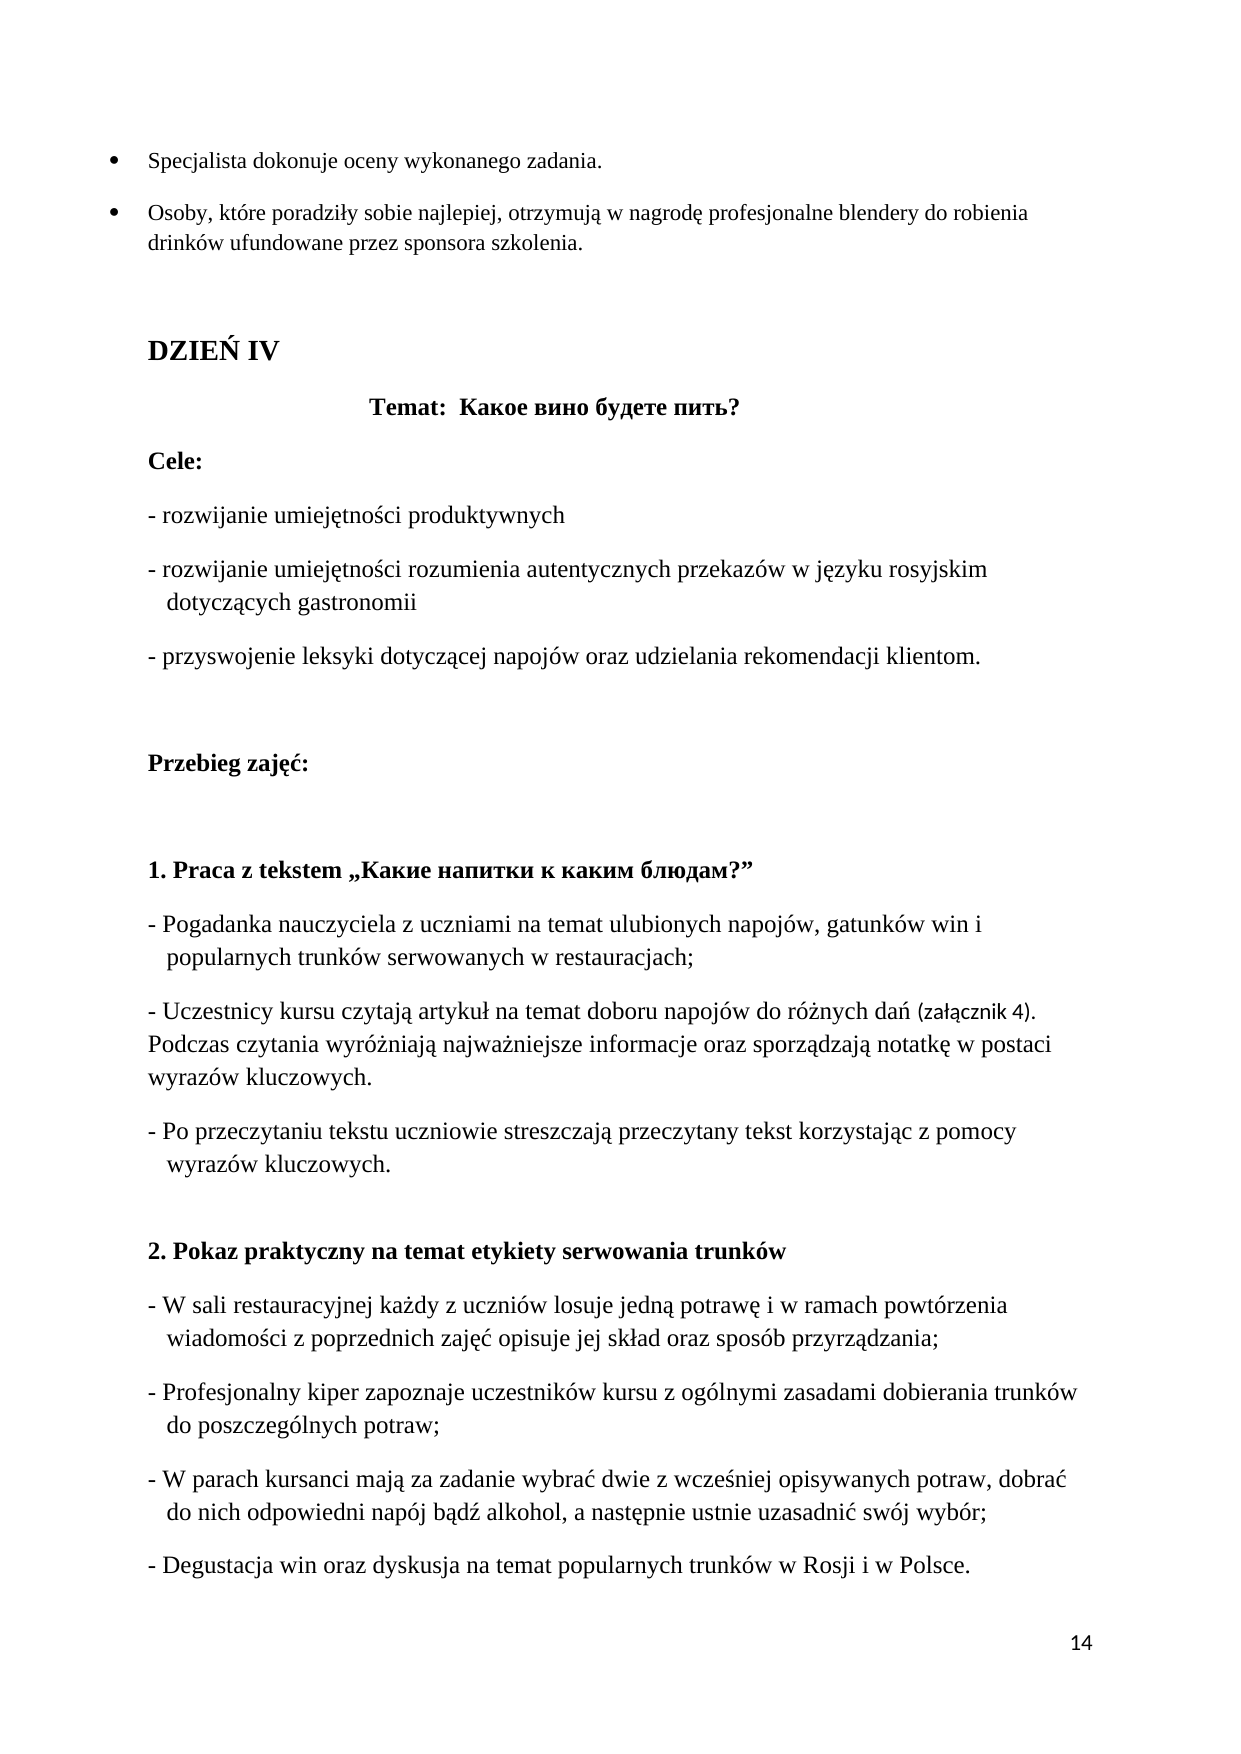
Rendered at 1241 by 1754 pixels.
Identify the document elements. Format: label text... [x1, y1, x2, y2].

text Temat: Какое вино будете пить? [295, 392, 1093, 421]
text 1. Praca z tekstem „Какие напитки к каким блюдам?” [148, 855, 1093, 884]
text - rozwijanie umiejętności rozumienia autentycznych przekazów w języku rosyjskim dotyczących gastronomii [148, 554, 1093, 616]
text - przyswojenie leksyki dotyczącej napojów oraz udzielania rekomendacji klientom. [148, 641, 1093, 669]
text - rozwijanie umiejętności produktywnych [148, 500, 1093, 529]
text - W parach kursanci mają za zadanie wybrać dwie z wcześniej opisywanych potraw, dobrać do nich odpowiedni napój bądź alkohol, a następnie ustnie uzasadnić swój wybór; [148, 1464, 1093, 1526]
list Osoby, które poradziły sobie najlepiej, otrzymują w nagrodę profesjonalne blendery do robienia drinków ufundowane przez sponsora szkolenia. [110, 199, 1093, 255]
text 2. Pokaz praktyczny na temat etykiety serwowania trunków [148, 1203, 1093, 1265]
text Przebieg zajęć: [148, 748, 1093, 777]
subtitle DZIEŃ IV [148, 333, 1093, 366]
text - Pogadanka nauczyciela z uczniami na temat ulubionych napojów, gatunków win i popularnych trunków serwowanych w restauracjach; [148, 909, 1093, 971]
text - W sali restauracyjnej każdy z uczniów losuje jedną potrawę i w ramach powtórzenia wiadomości z poprzednich zajęć opisuje jej skład oraz sposób przyrządzania; [148, 1290, 1093, 1352]
list Specjalista dokonuje oceny wykonanego zadania. [110, 148, 1093, 174]
text - Degustacja win oraz dyskusja na temat popularnych trunków w Rosji i w Polsce. [148, 1551, 1093, 1579]
text - Uczestnicy kursu czytają artykuł na temat doboru napojów do różnych dań (załącznik 4). Podczas czytania wyróżniają najważniejsze informacje oraz sporządzają notatkę w postaci wyrazów kluczowych. [148, 996, 1093, 1091]
text Cele: [148, 446, 1093, 475]
text - Po przeczytaniu tekstu uczniowie streszczają przeczytany tekst korzystając z pomocy wyrazów kluczowych. [148, 1116, 1093, 1178]
text - Profesjonalny kiper zapoznaje uczestników kursu z ogólnymi zasadami dobierania trunków do poszczególnych potraw; [148, 1377, 1093, 1439]
